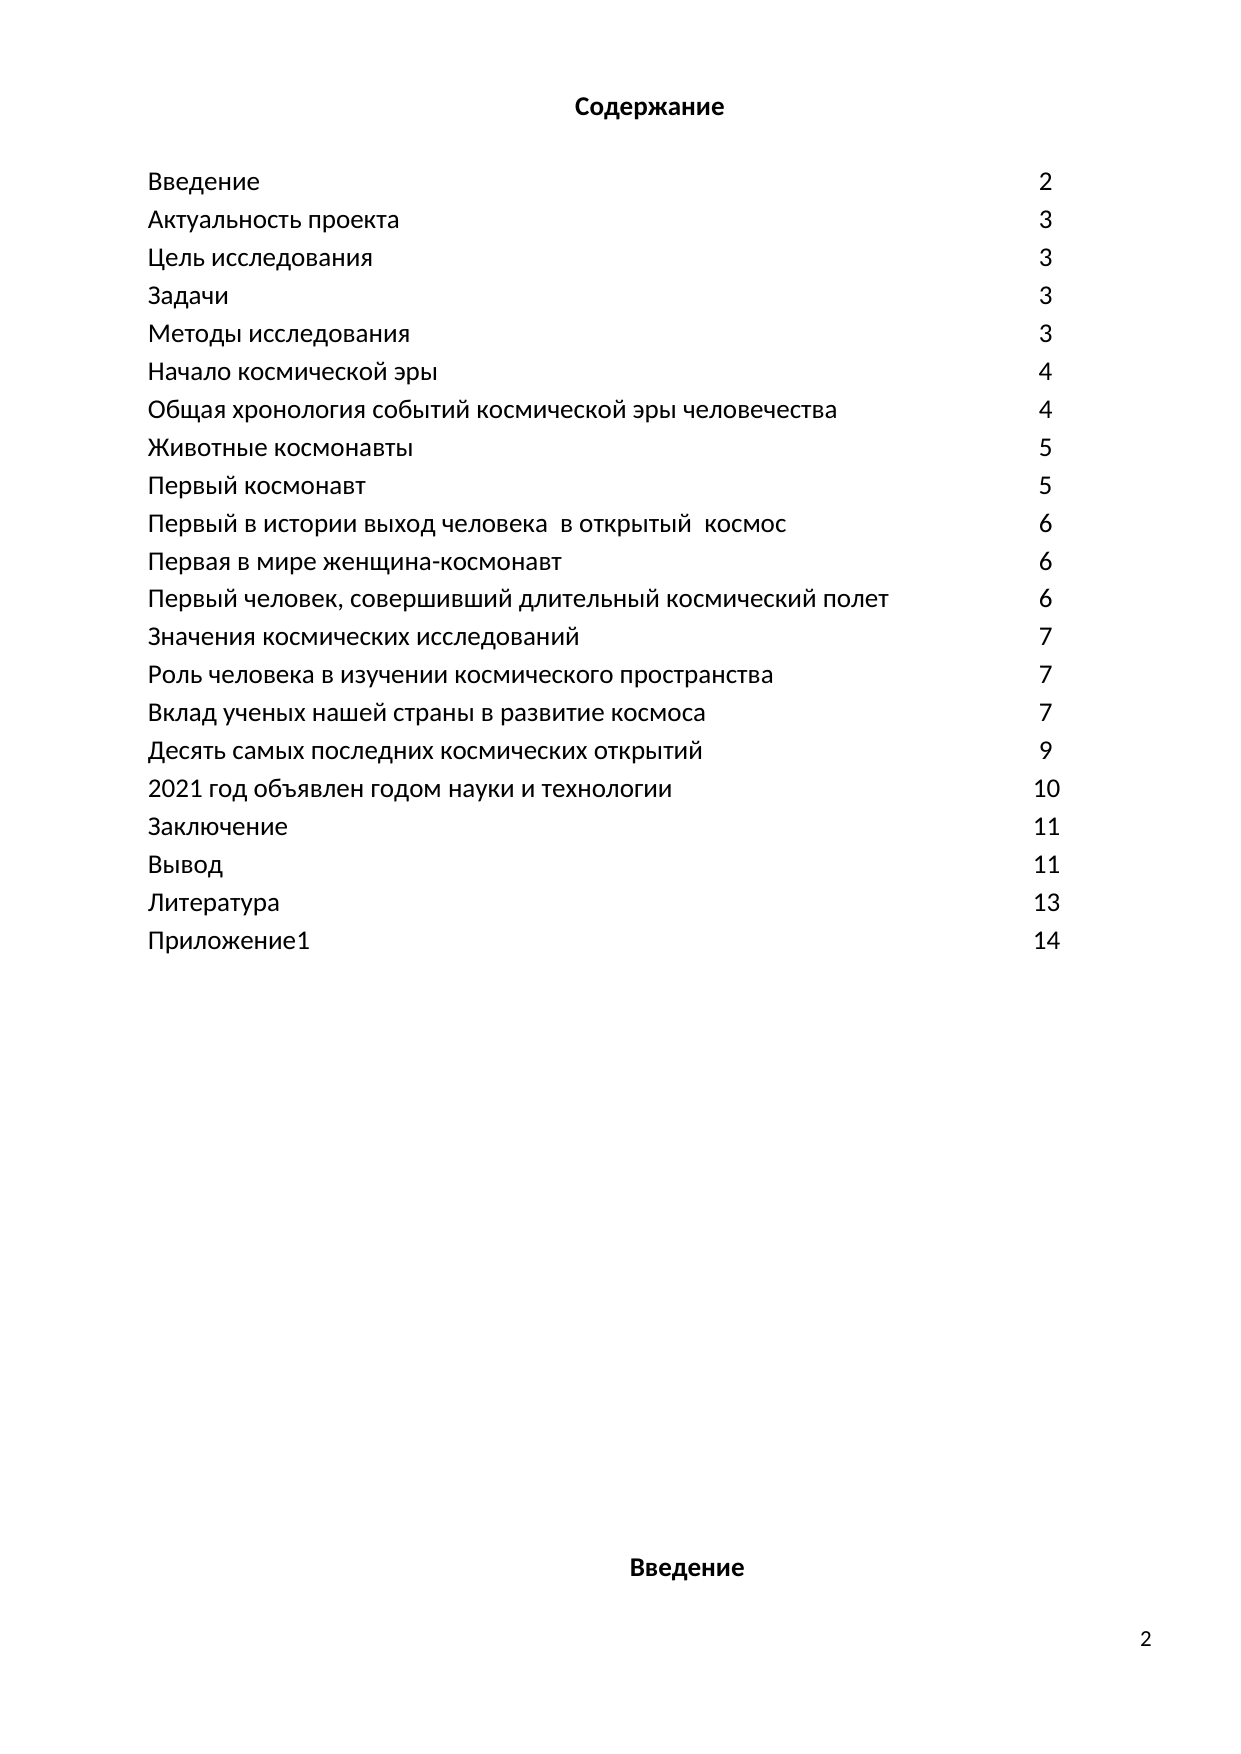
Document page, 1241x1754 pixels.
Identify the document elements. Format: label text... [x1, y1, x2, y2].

text Литература 13 [148, 885, 1152, 918]
text Первый человек, совершивший длительный космический полет 6 [148, 582, 1152, 614]
text Первый в истории выход человека в открытый космос 6 [148, 506, 1152, 539]
text Заключение 11 [148, 809, 1152, 842]
text Приложение1 14 [148, 923, 1152, 956]
text Общая хронология событий космической эры человечества 4 [148, 392, 1152, 425]
text Вклад ученых нашей страны в развитие космоса 7 [148, 695, 1152, 728]
text Первый космонавт 5 [148, 468, 1152, 501]
text Десять самых последних космических открытий 9 [148, 733, 1152, 766]
text Методы исследования 3 [148, 316, 1152, 349]
text Животные космонавты 5 [148, 430, 1152, 463]
text Введение 2 [148, 164, 1152, 197]
text Содержание [148, 89, 1152, 122]
text Задачи 3 [148, 278, 1152, 311]
text Значения космических исследований 7 [148, 619, 1152, 652]
text Вывод 11 [148, 847, 1152, 880]
list Введение [223, 1550, 1152, 1583]
text 2021 год объявлен годом науки и технологии 10 [148, 771, 1152, 804]
text Начало космической эры 4 [148, 354, 1152, 387]
text Цель исследования 3 [148, 240, 1152, 273]
text Роль человека в изучении космического пространства 7 [148, 657, 1152, 690]
text Первая в мире женщина-космонавт 6 [148, 544, 1152, 577]
text Актуальность проекта 3 [148, 202, 1152, 235]
